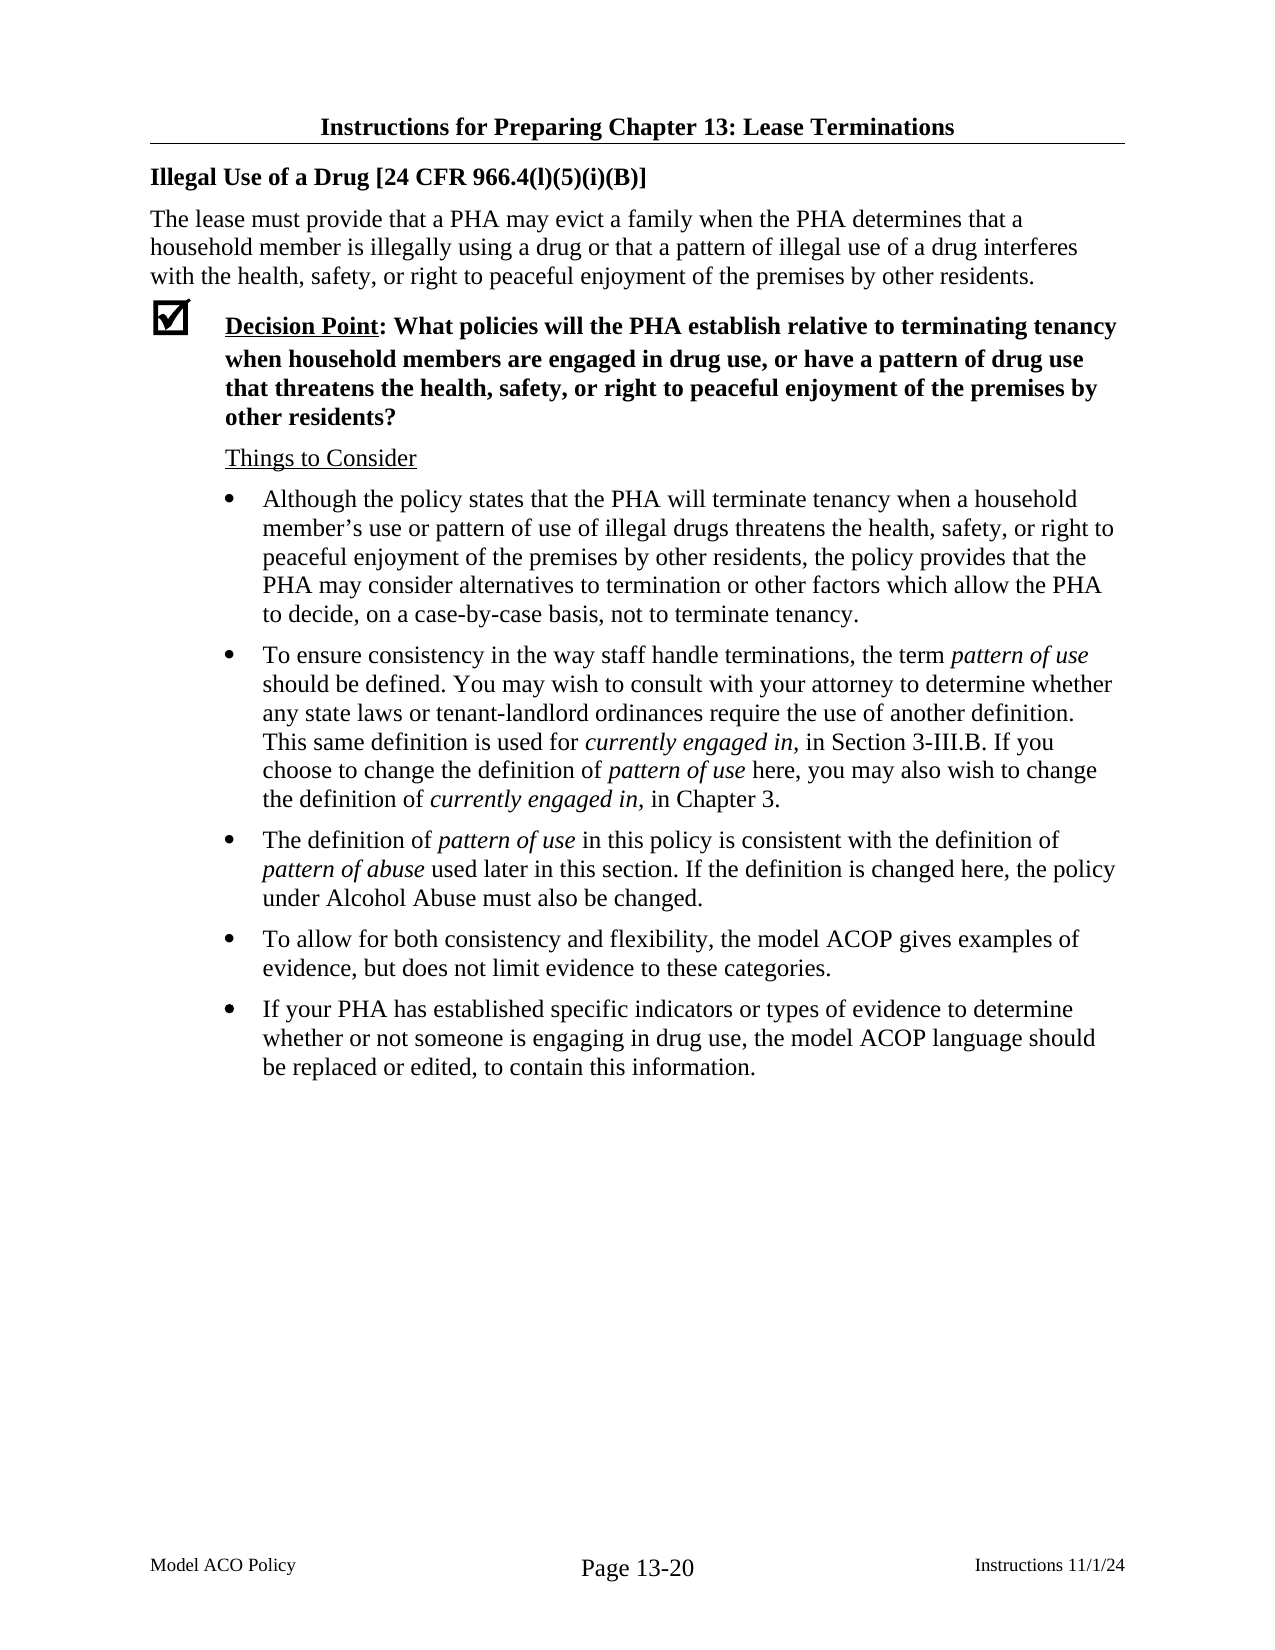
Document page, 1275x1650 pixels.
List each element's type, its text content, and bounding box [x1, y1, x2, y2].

list Although the policy states that the PHA will terminate tenancy when a household member’s use or pattern of use of illegal drugs threatens the health, safety, or right to peaceful enjoyment of the premises by other residents, the policy provides that the PHA may consider alternatives to termination or other factors which allow the PHA to decide, on a case-by-case basis, not to terminate tenancy. [225, 484, 1125, 628]
text Illegal Use of a Drug [24 CFR 966.4(l)(5)(i)(B)] [150, 162, 1125, 191]
text The lease must provide that a PHA may evict a family when the PHA determines that a household member is illegally using a drug or that a pattern of illegal use of a drug interferes with the health, safety, or right to peaceful enjoyment of the premises by other residents. [150, 204, 1125, 290]
list The definition of pattern of use in this policy is consistent with the definition of pattern of abuse used later in this section. If the definition is changed here, the policy under Alcohol Abuse must also be changed. [225, 825, 1125, 912]
list If your PHA has established specific indicators or types of evidence to determine whether or not someone is engaging in drug use, the model ACOP language should be replaced or edited, to contain this information. [225, 994, 1125, 1080]
list To ensure consistency in the way staff handle terminations, the term pattern of use should be defined. You may wish to consult with your attorney to determine whether any state laws or tenant-landlord ordinances require the use of another definition. This same definition is used for currently engaged in, in Section 3-III.B. If you choose to change the definition of pattern of use here, you may also wish to change the definition of currently engaged in, in Chapter 3. [225, 640, 1125, 813]
text Things to Consider [225, 443, 1125, 472]
list To allow for both consistency and flexibility, the model ACOP gives examples of evidence, but does not limit evidence to these categories. [225, 924, 1125, 982]
text Decision Point: What policies will the PHA establish relative to terminating tenancy when household members are engaged in drug use, or have a pattern of drug use that threatens the health, safety, or right to peaceful enjoyment of the premises by other residents? [150, 302, 1125, 430]
